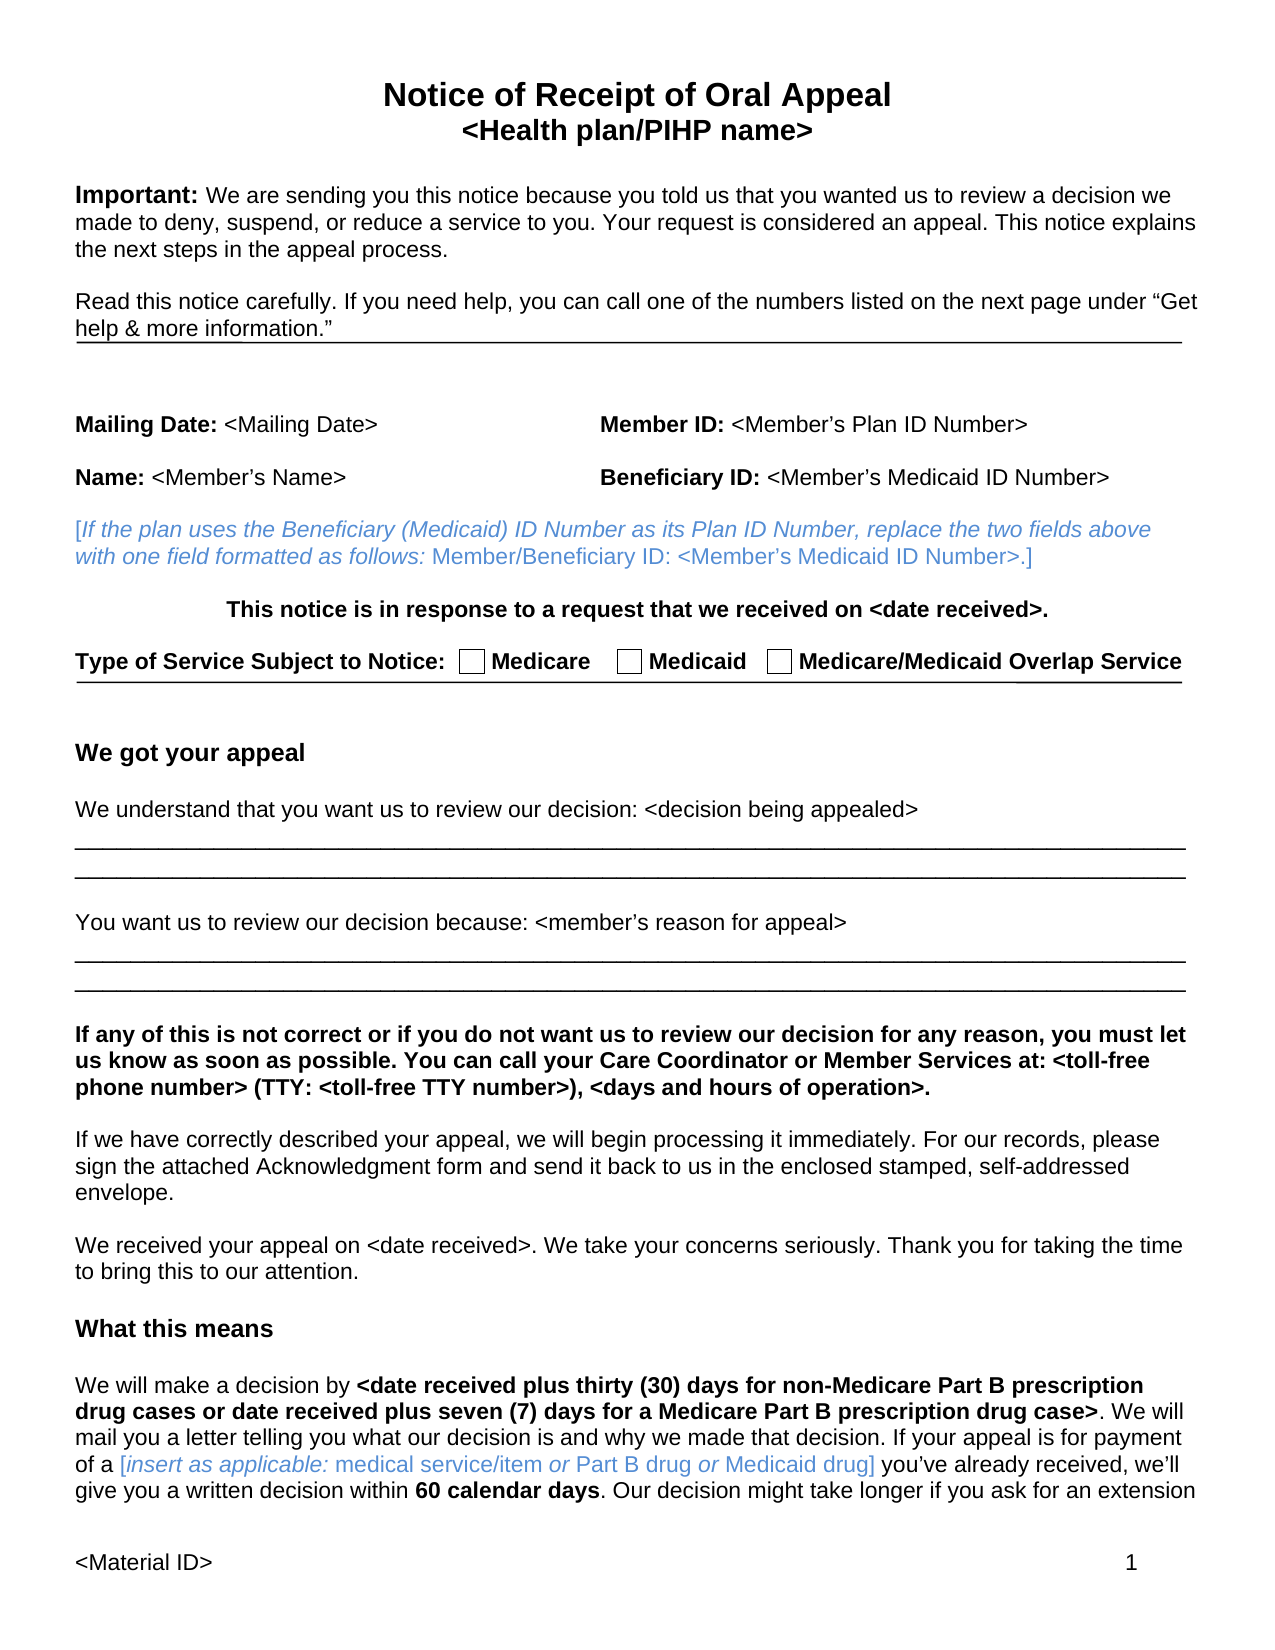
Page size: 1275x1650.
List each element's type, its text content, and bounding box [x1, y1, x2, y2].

text We understand that you want us to review our decision: <decision being appealed> ________________________________________________________________________________________________________________________________________________________________ [75, 796, 1200, 880]
text <Health plan/PIHP name> [75, 113, 1200, 147]
text [If the plan uses the Beneficiary (Medicaid) ID Number as its Plan ID Number, replace the two fields above with one field formatted as follows: Member/Beneficiary ID: <Member’s Medicaid ID Number>.] [75, 516, 1200, 569]
text Important: We are sending you this notice because you told us that you wanted us to review a decision we made to deny, suspend, or reduce a service to you. Your request is considered an appeal. This notice explains the next steps in the appeal process. [75, 181, 1200, 262]
text Mailing Date: <Mailing Date> Member ID: <Member’s Plan ID Number> [75, 411, 1200, 437]
text You want us to review our decision because: <member’s reason for appeal> [75, 908, 1200, 935]
text What this means [75, 1314, 1200, 1342]
text This notice is in response to a request that we received on <date received>. [75, 596, 1200, 622]
text Type of Service Subject to Notice: Medicare Medicaid Medicare/Medicaid Overlap Service [75, 648, 1200, 674]
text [75, 1372, 1200, 1503]
text If we have correctly described your appeal, we will begin processing it immediately. For our records, please sign the attached Acknowledgment form and send it back to us in the enclosed stamped, self-addressed envelope. [75, 1126, 1200, 1206]
text If any of this is not correct or if you do not want us to review our decision for any reason, you must let us know as soon as possible. You can call your Care Coordinator or Member Services at: <toll-free phone number> (TTY: <toll-free TTY number>), <days and hours of operation>. [75, 1021, 1200, 1100]
text ________________________________________________________________________________________________________________________________________________________________ [75, 935, 1200, 992]
text Name: <Member’s Name> Beneficiary ID: <Member’s Medicaid ID Number> [75, 464, 1200, 490]
text We received your appeal on <date received>. We take your concerns seriously. Thank you for taking the time to bring this to our attention. [75, 1232, 1200, 1284]
text We got your appeal [75, 738, 1200, 767]
text Notice of Receipt of Oral Appeal [75, 75, 1200, 113]
text Read this notice carefully. If you need help, you can call one of the numbers listed on the next page under “Get help & more information.” [75, 288, 1200, 341]
